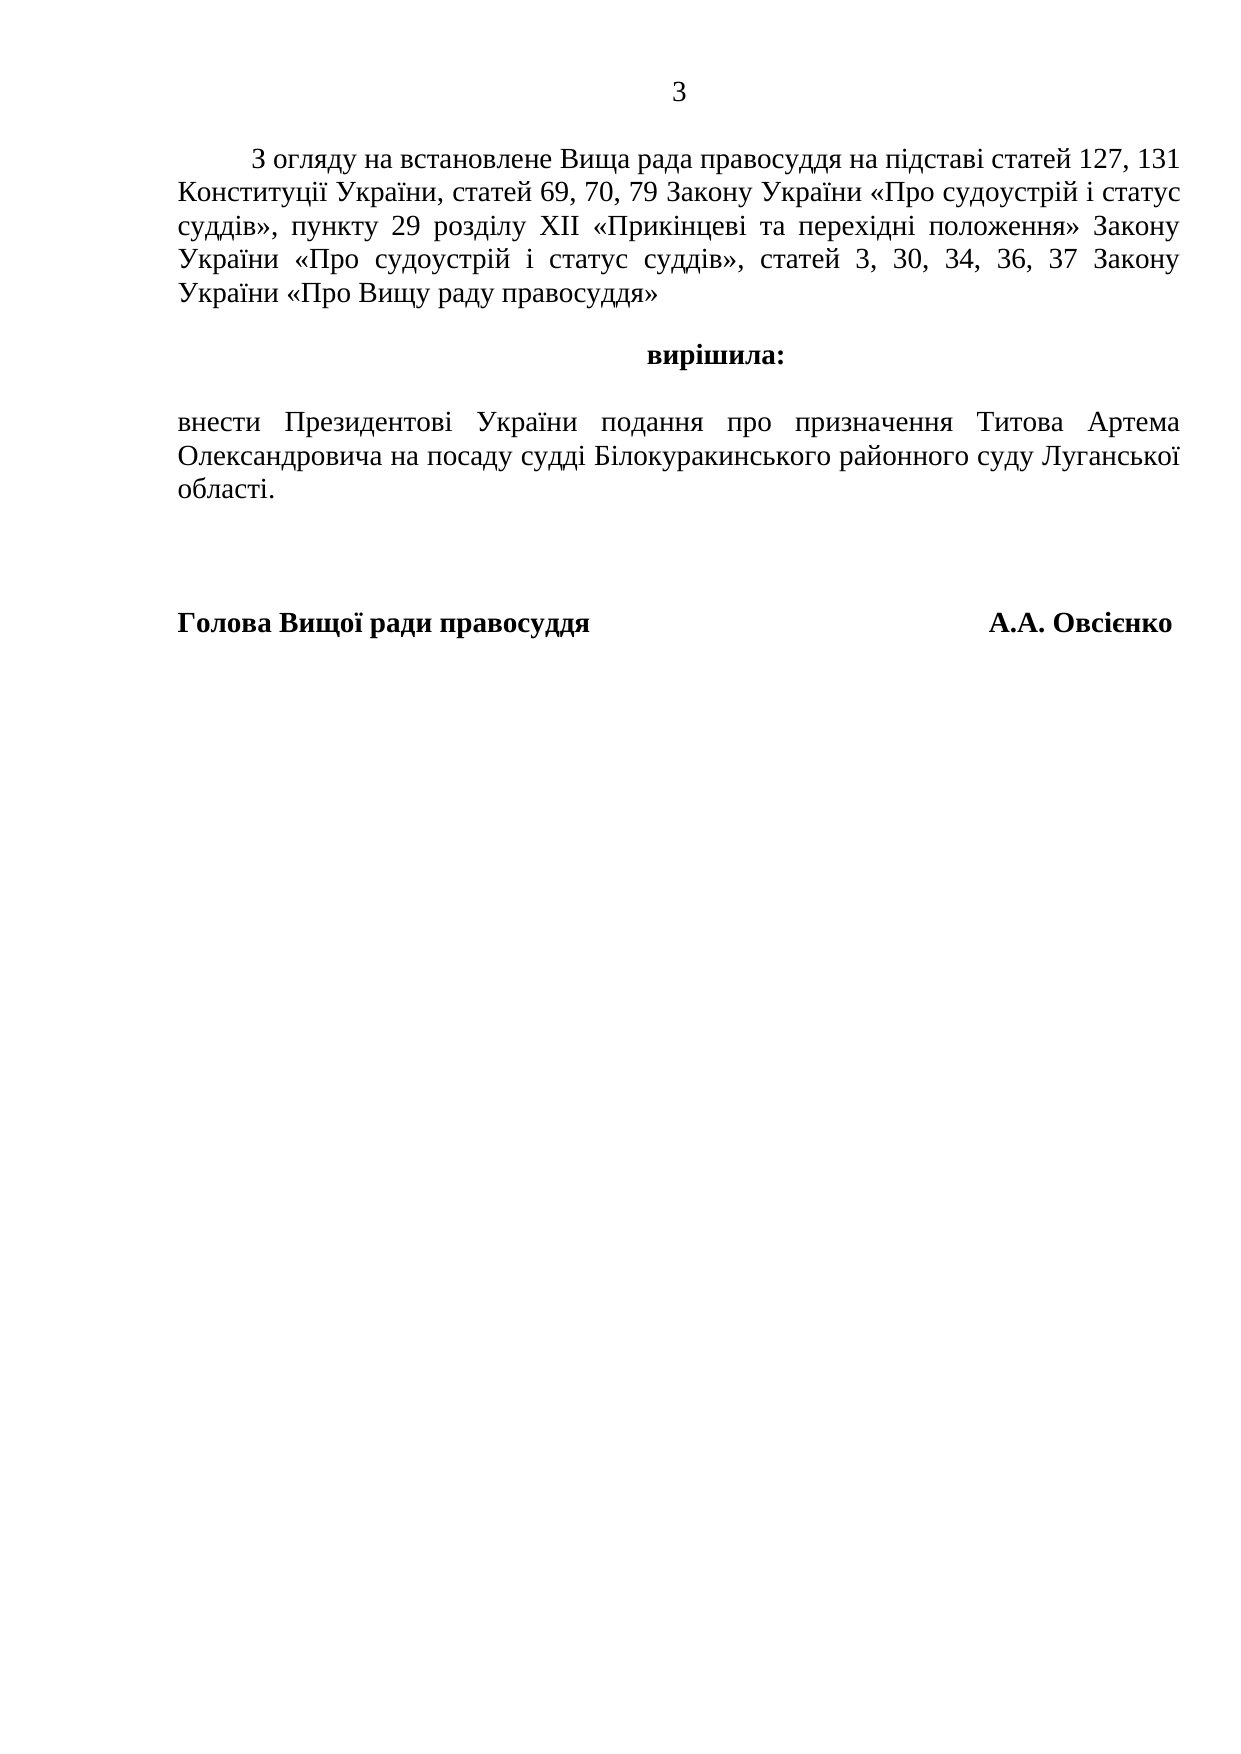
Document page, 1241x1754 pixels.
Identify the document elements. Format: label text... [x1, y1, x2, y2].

text Голова Вищої ради правосуддя А.А. Овсієнко [177, 606, 1181, 639]
text вирішила: [177, 337, 1181, 371]
text З огляду на встановлене Вища рада правосуддя на підставі статей 127, 131 Конституції України, статей 69, 70, 79 Закону України «Про судоустрій і статус суддів», пункту 29 розділу ХІІ «Прикінцеві та перехідні положення» Закону України «Про судоустрій і статус суддів», статей 3, 30, 34, 36, 37 Закону України «Про Вищу раду правосуддя» [177, 141, 1181, 309]
text внести Президентові України подання про призначення Титова Артема Олександровича на посаду судді Білокуракинського районного суду Луганської області. [177, 404, 1181, 505]
